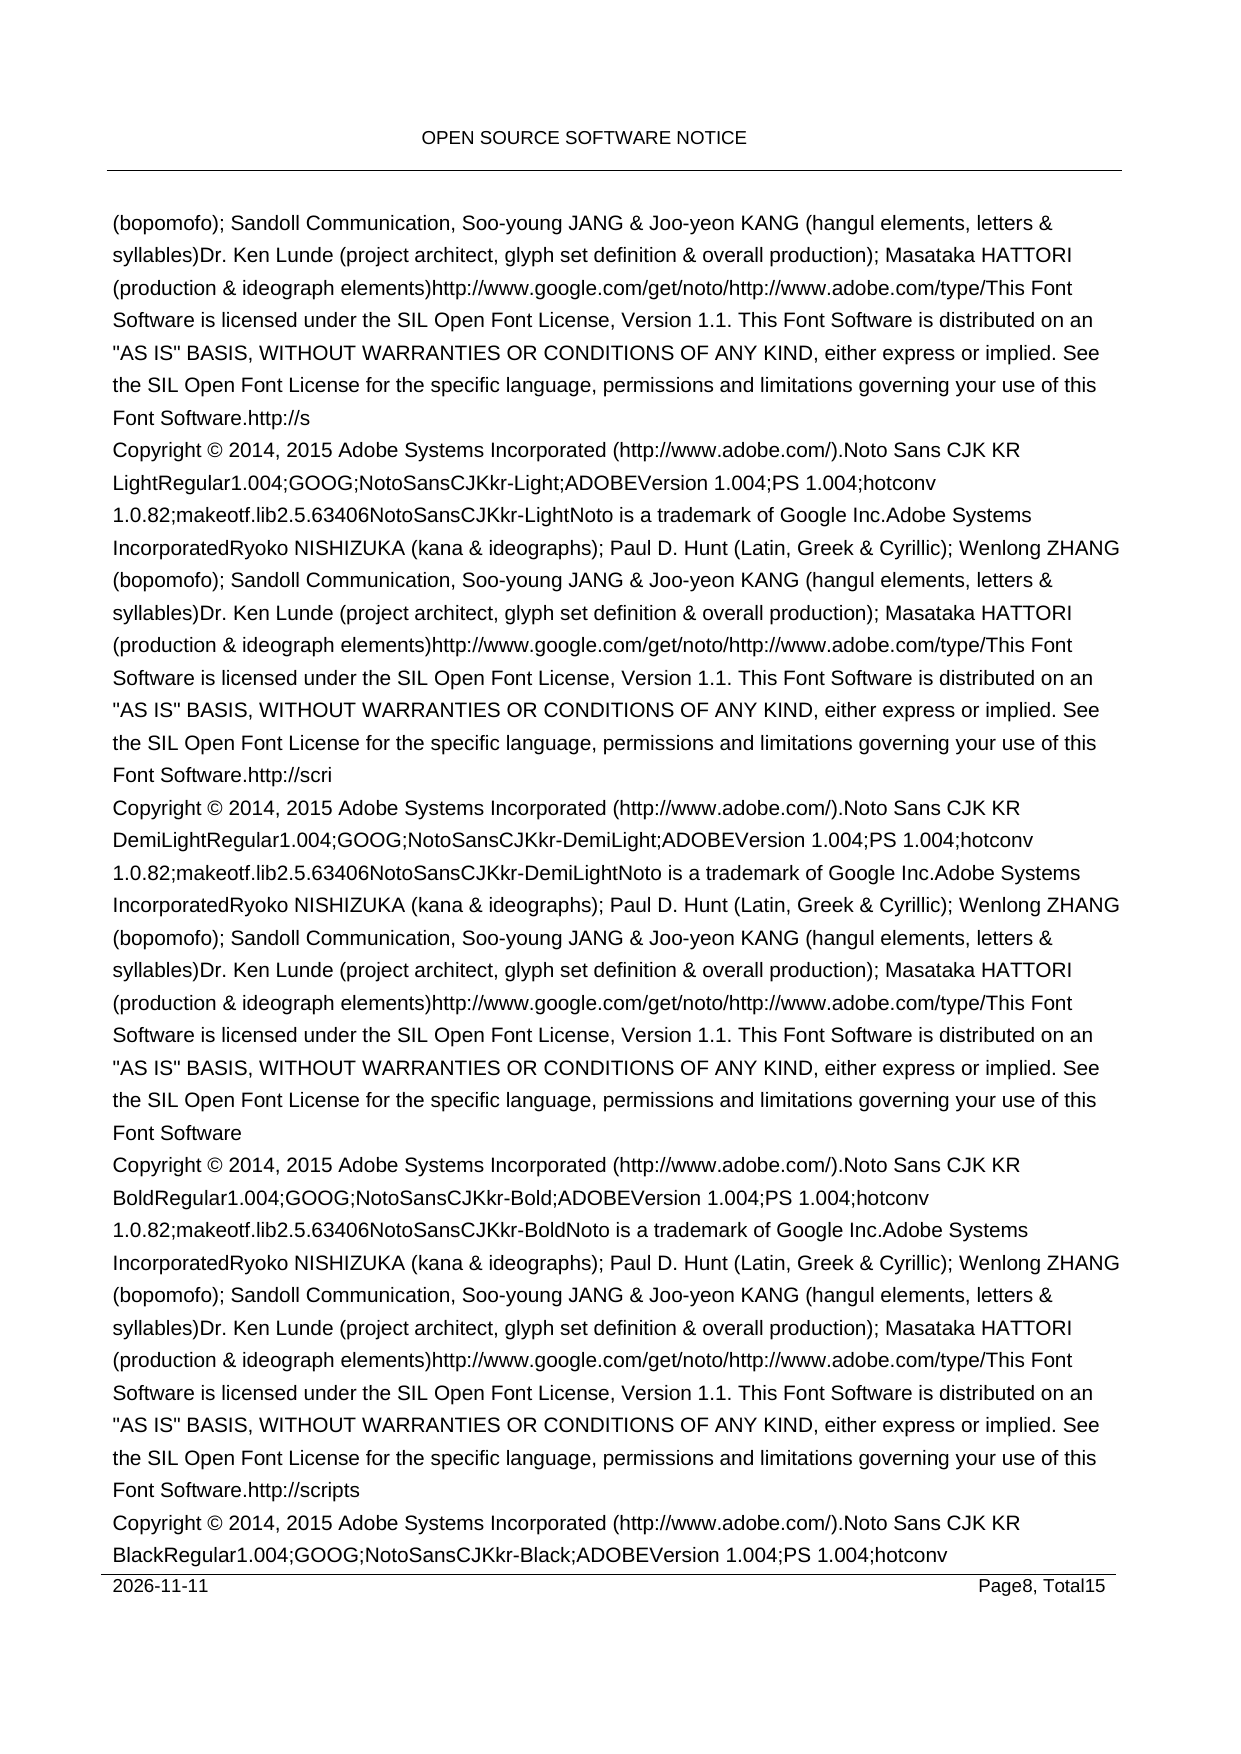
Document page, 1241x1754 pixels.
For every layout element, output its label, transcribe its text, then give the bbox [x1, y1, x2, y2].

text Copyright © 2014, 2015 Adobe Systems Incorporated (http://www.adobe.com/).Noto Sans CJK KR DemiLightRegular1.004;GOOG;NotoSansCJKkr-DemiLight;ADOBEVersion 1.004;PS 1.004;hotconv 1.0.82;makeotf.lib2.5.63406NotoSansCJKkr-DemiLightNoto is a trademark of Google Inc.Adobe Systems IncorporatedRyoko NISHIZUKA (kana & ideographs); Paul D. Hunt (Latin, Greek & Cyrillic); Wenlong ZHANG (bopomofo); Sandoll Communication, Soo-young JANG & Joo-yeon KANG (hangul elements, letters & syllables)Dr. Ken Lunde (project architect, glyph set definition & overall production); Masataka HATTORI (production & ideograph elements)http://www.google.com/get/noto/http://www.adobe.com/type/This Font Software is licensed under the SIL Open Font License, Version 1.1. This Font Software is distributed on an "AS IS" BASIS, WITHOUT WARRANTIES OR CONDITIONS OF ANY KIND, either express or implied. See the SIL Open Font License for the specific language, permissions and limitations governing your use of this Font Software [112, 791, 1128, 1149]
text Copyright © 2014, 2015 Adobe Systems Incorporated (http://www.adobe.com/).Noto Sans CJK KR BoldRegular1.004;GOOG;NotoSansCJKkr-Bold;ADOBEVersion 1.004;PS 1.004;hotconv 1.0.82;makeotf.lib2.5.63406NotoSansCJKkr-BoldNoto is a trademark of Google Inc.Adobe Systems IncorporatedRyoko NISHIZUKA (kana & ideographs); Paul D. Hunt (Latin, Greek & Cyrillic); Wenlong ZHANG (bopomofo); Sandoll Communication, Soo-young JANG & Joo-yeon KANG (hangul elements, letters & syllables)Dr. Ken Lunde (project architect, glyph set definition & overall production); Masataka HATTORI (production & ideograph elements)http://www.google.com/get/noto/http://www.adobe.com/type/This Font Software is licensed under the SIL Open Font License, Version 1.1. This Font Software is distributed on an "AS IS" BASIS, WITHOUT WARRANTIES OR CONDITIONS OF ANY KIND, either express or implied. See the SIL Open Font License for the specific language, permissions and limitations governing your use of this Font Software.http://scripts [112, 1149, 1128, 1506]
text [112, 1506, 1128, 1571]
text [112, 206, 1128, 434]
text Copyright © 2014, 2015 Adobe Systems Incorporated (http://www.adobe.com/).Noto Sans CJK KR LightRegular1.004;GOOG;NotoSansCJKkr-Light;ADOBEVersion 1.004;PS 1.004;hotconv 1.0.82;makeotf.lib2.5.63406NotoSansCJKkr-LightNoto is a trademark of Google Inc.Adobe Systems IncorporatedRyoko NISHIZUKA (kana & ideographs); Paul D. Hunt (Latin, Greek & Cyrillic); Wenlong ZHANG (bopomofo); Sandoll Communication, Soo-young JANG & Joo-yeon KANG (hangul elements, letters & syllables)Dr. Ken Lunde (project architect, glyph set definition & overall production); Masataka HATTORI (production & ideograph elements)http://www.google.com/get/noto/http://www.adobe.com/type/This Font Software is licensed under the SIL Open Font License, Version 1.1. This Font Software is distributed on an "AS IS" BASIS, WITHOUT WARRANTIES OR CONDITIONS OF ANY KIND, either express or implied. See the SIL Open Font License for the specific language, permissions and limitations governing your use of this Font Software.http://scri [112, 434, 1128, 791]
